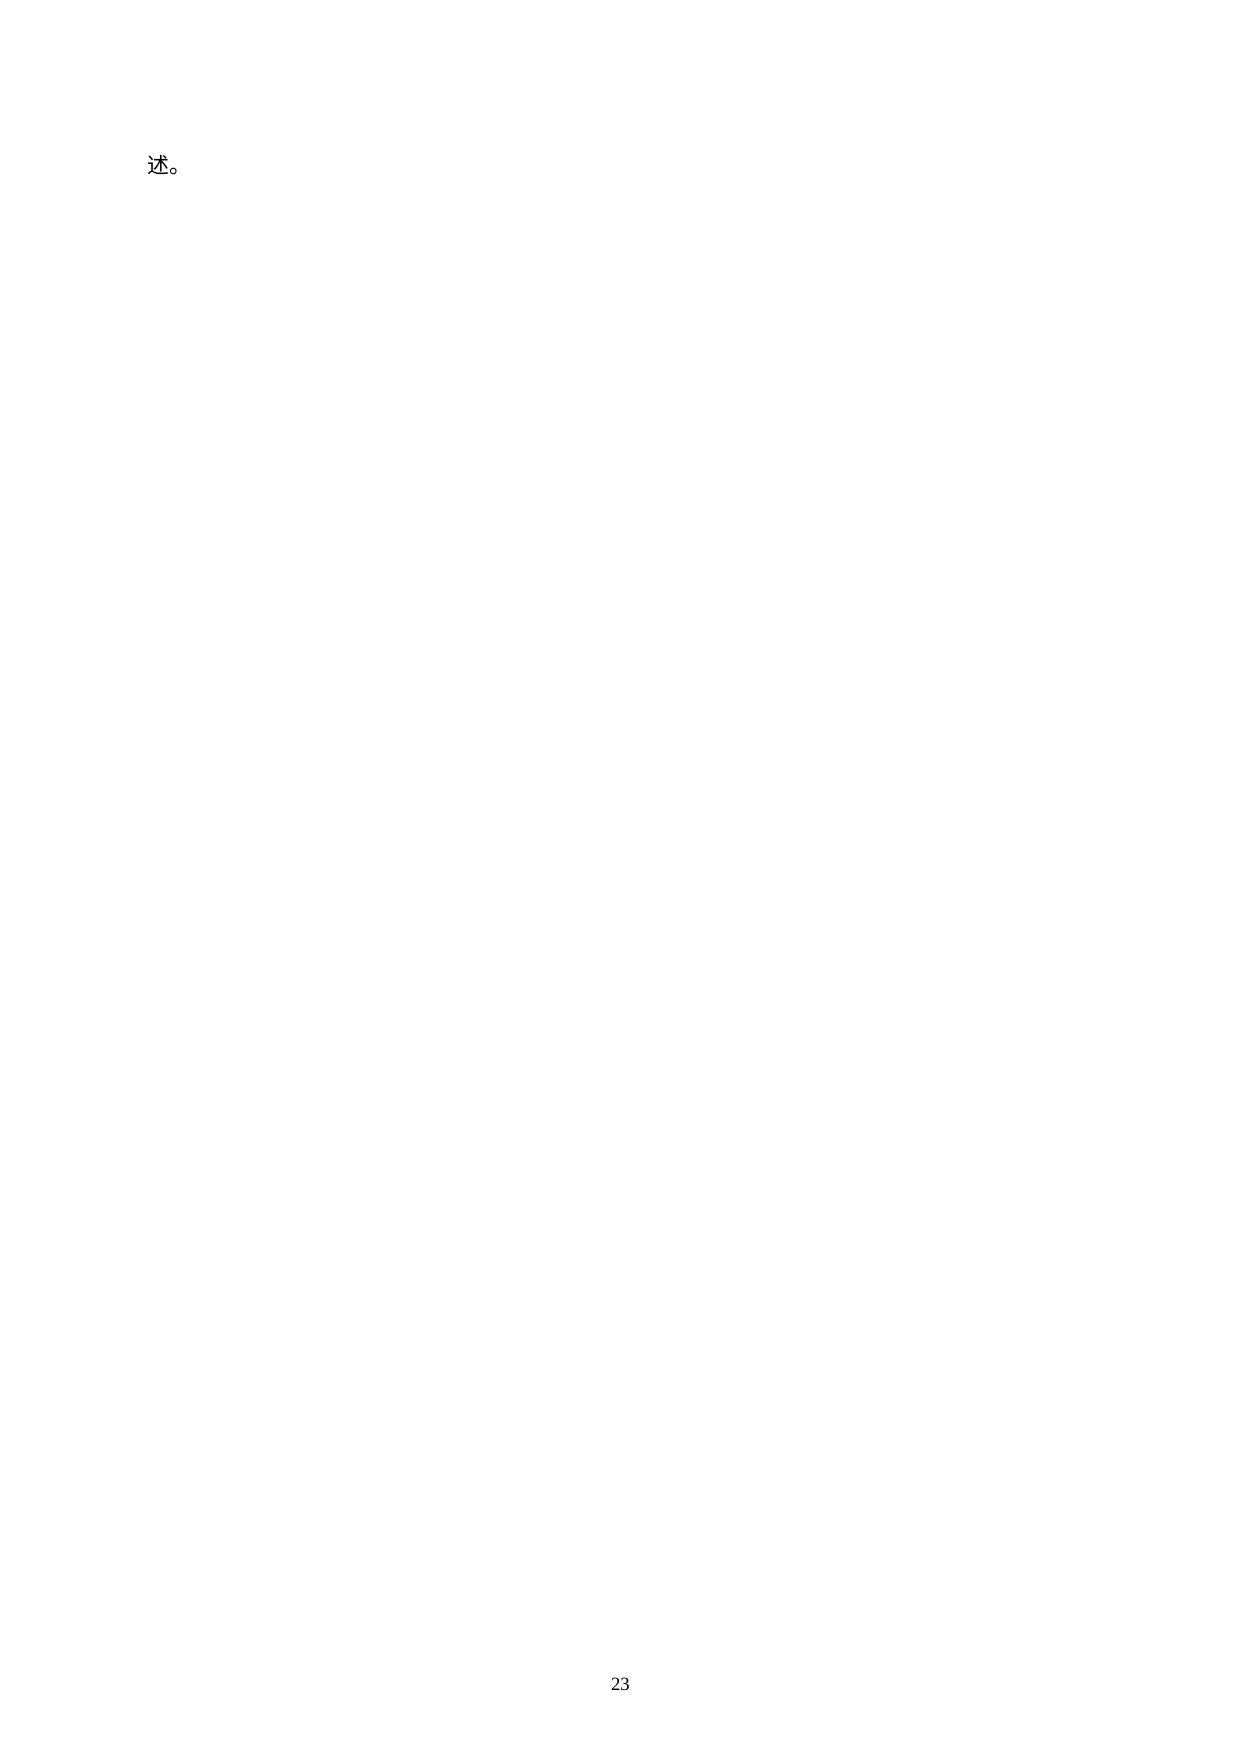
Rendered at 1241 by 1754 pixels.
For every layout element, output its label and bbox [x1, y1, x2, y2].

text [148, 148, 1092, 179]
